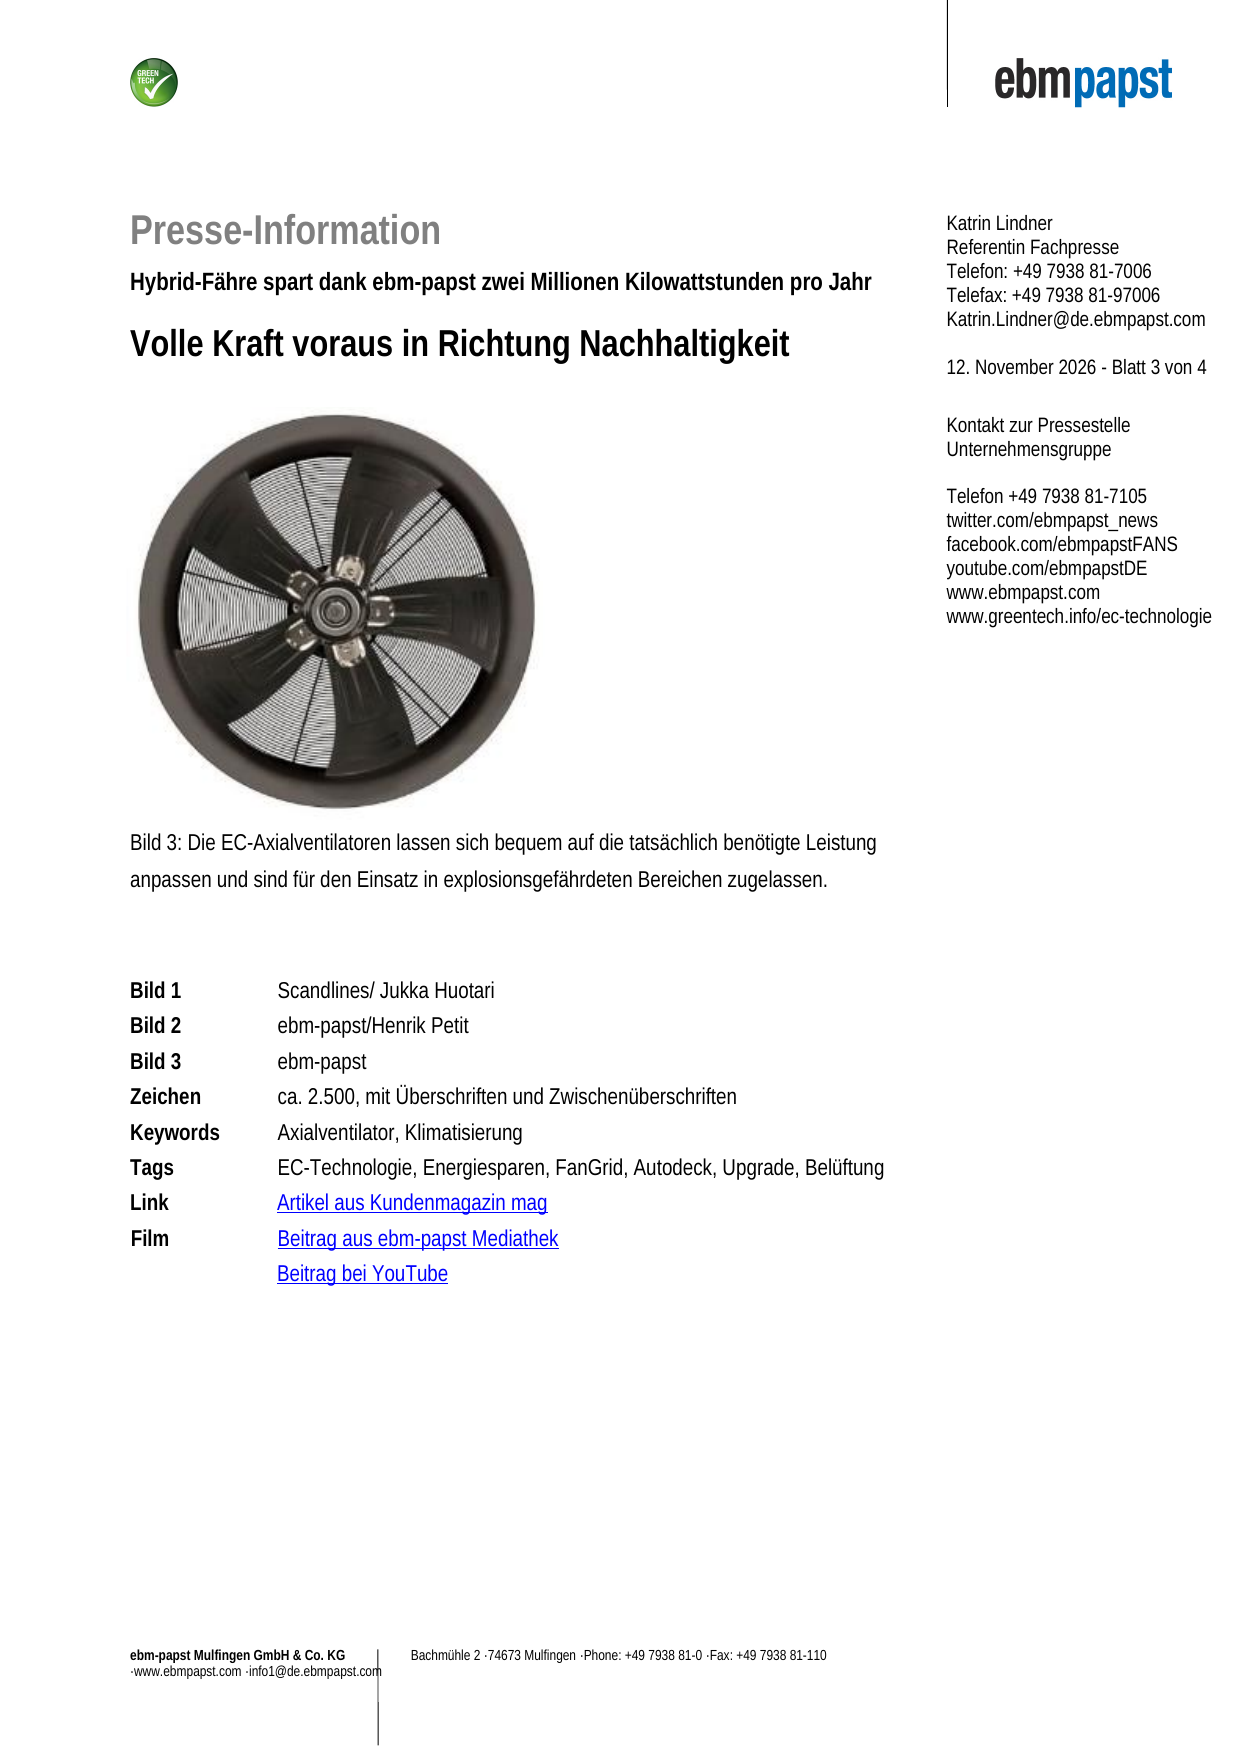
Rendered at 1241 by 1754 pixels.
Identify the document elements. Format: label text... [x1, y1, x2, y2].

text Bild 1 Scandlines/ Jukka Huotari [130, 968, 897, 1003]
text Keywords Axialventilator, Klimatisierung [130, 1109, 897, 1145]
text Zeichen ca. 2.500, mit Überschriften und Zwischenüberschriften [130, 1074, 897, 1109]
picture [994, 57, 1173, 109]
text Bild 3 ebm-papst [130, 1039, 897, 1074]
picture [126, 407, 546, 820]
text Film Beitrag aus ebm-papst Mediathek Beitrag bei YouTube [131, 1216, 897, 1287]
text Link Artikel aus Kundenmagazin mag [130, 1180, 897, 1216]
picture [126, 55, 182, 111]
text Bild 2 ebm-papst/Henrik Petit [130, 1003, 897, 1039]
text Tags EC-Technologie, Energiesparen, FanGrid, Autodeck, Upgrade, Belüftung [130, 1145, 897, 1180]
